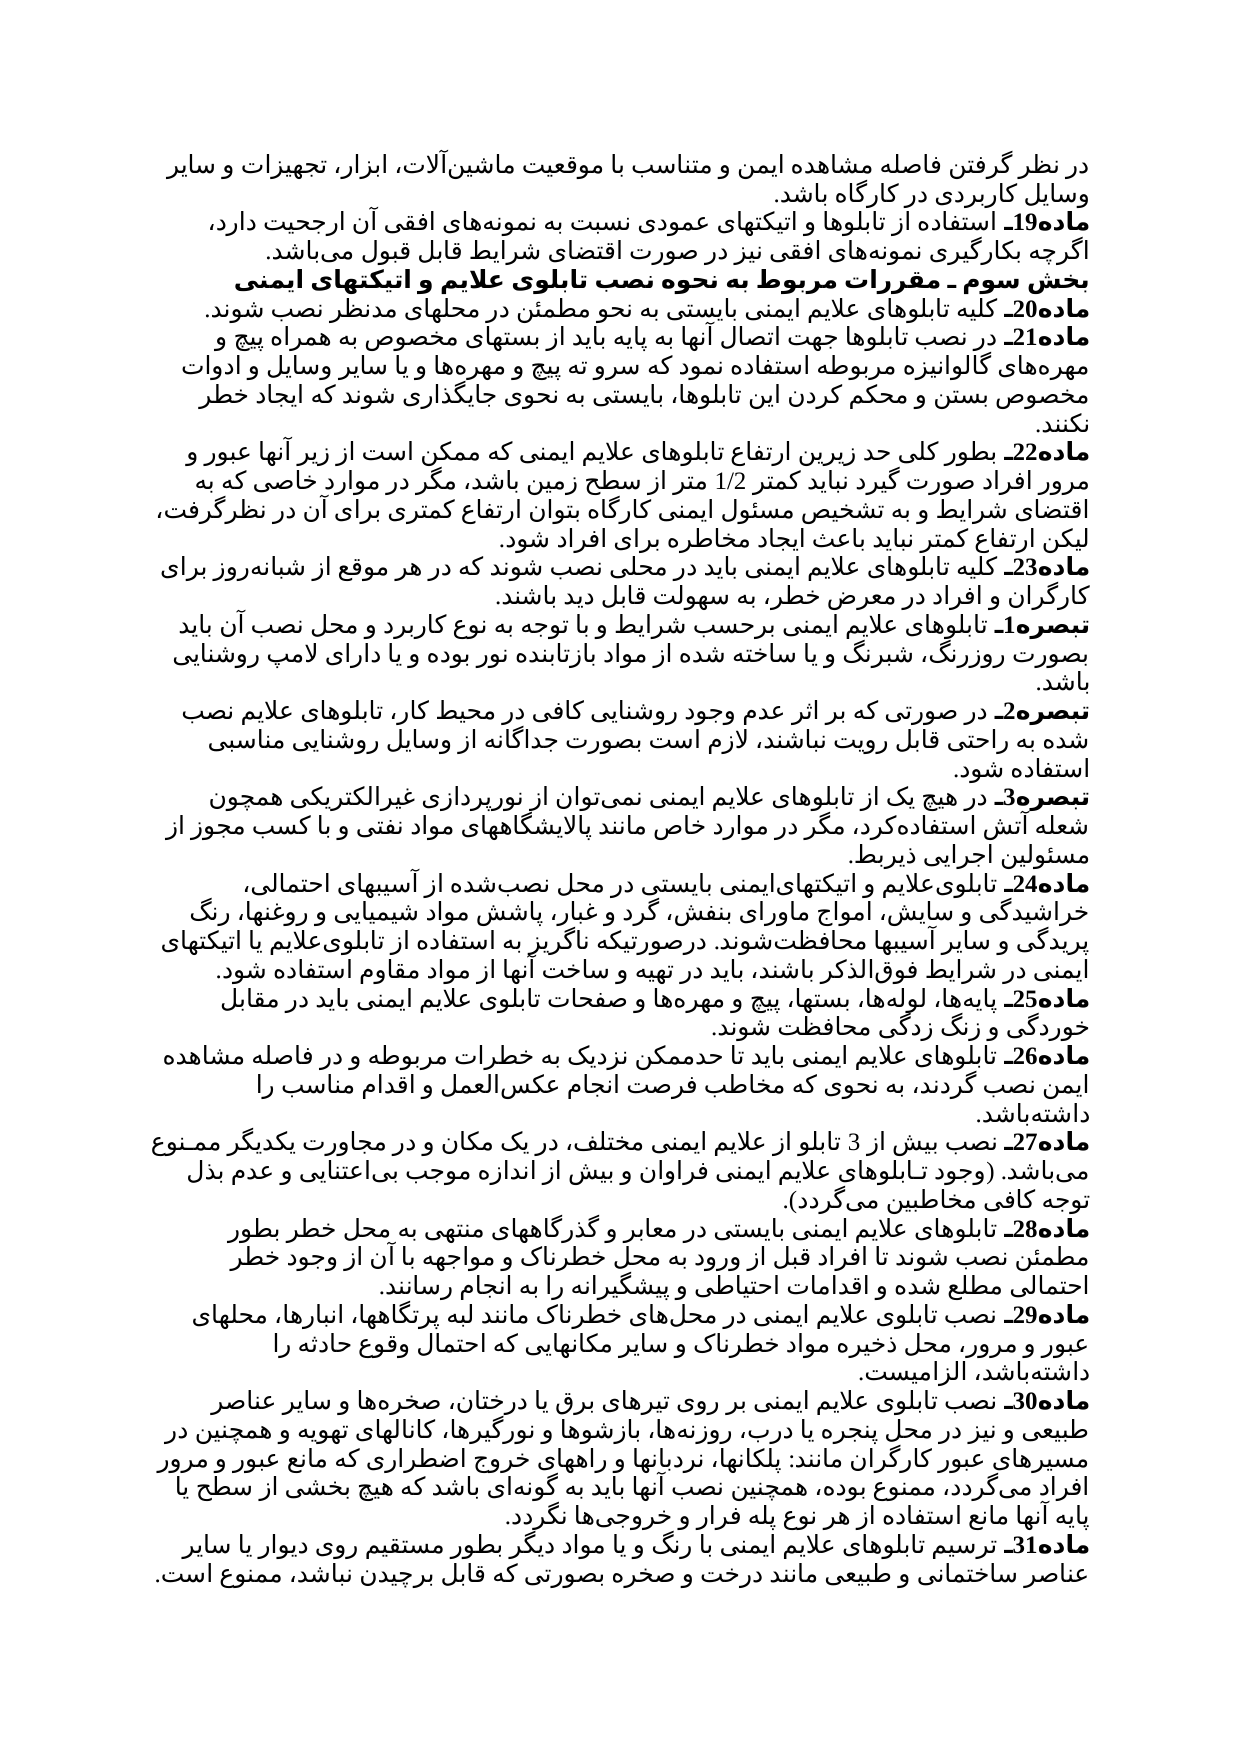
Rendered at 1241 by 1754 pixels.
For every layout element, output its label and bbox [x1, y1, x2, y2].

text [150, 150, 1090, 1587]
